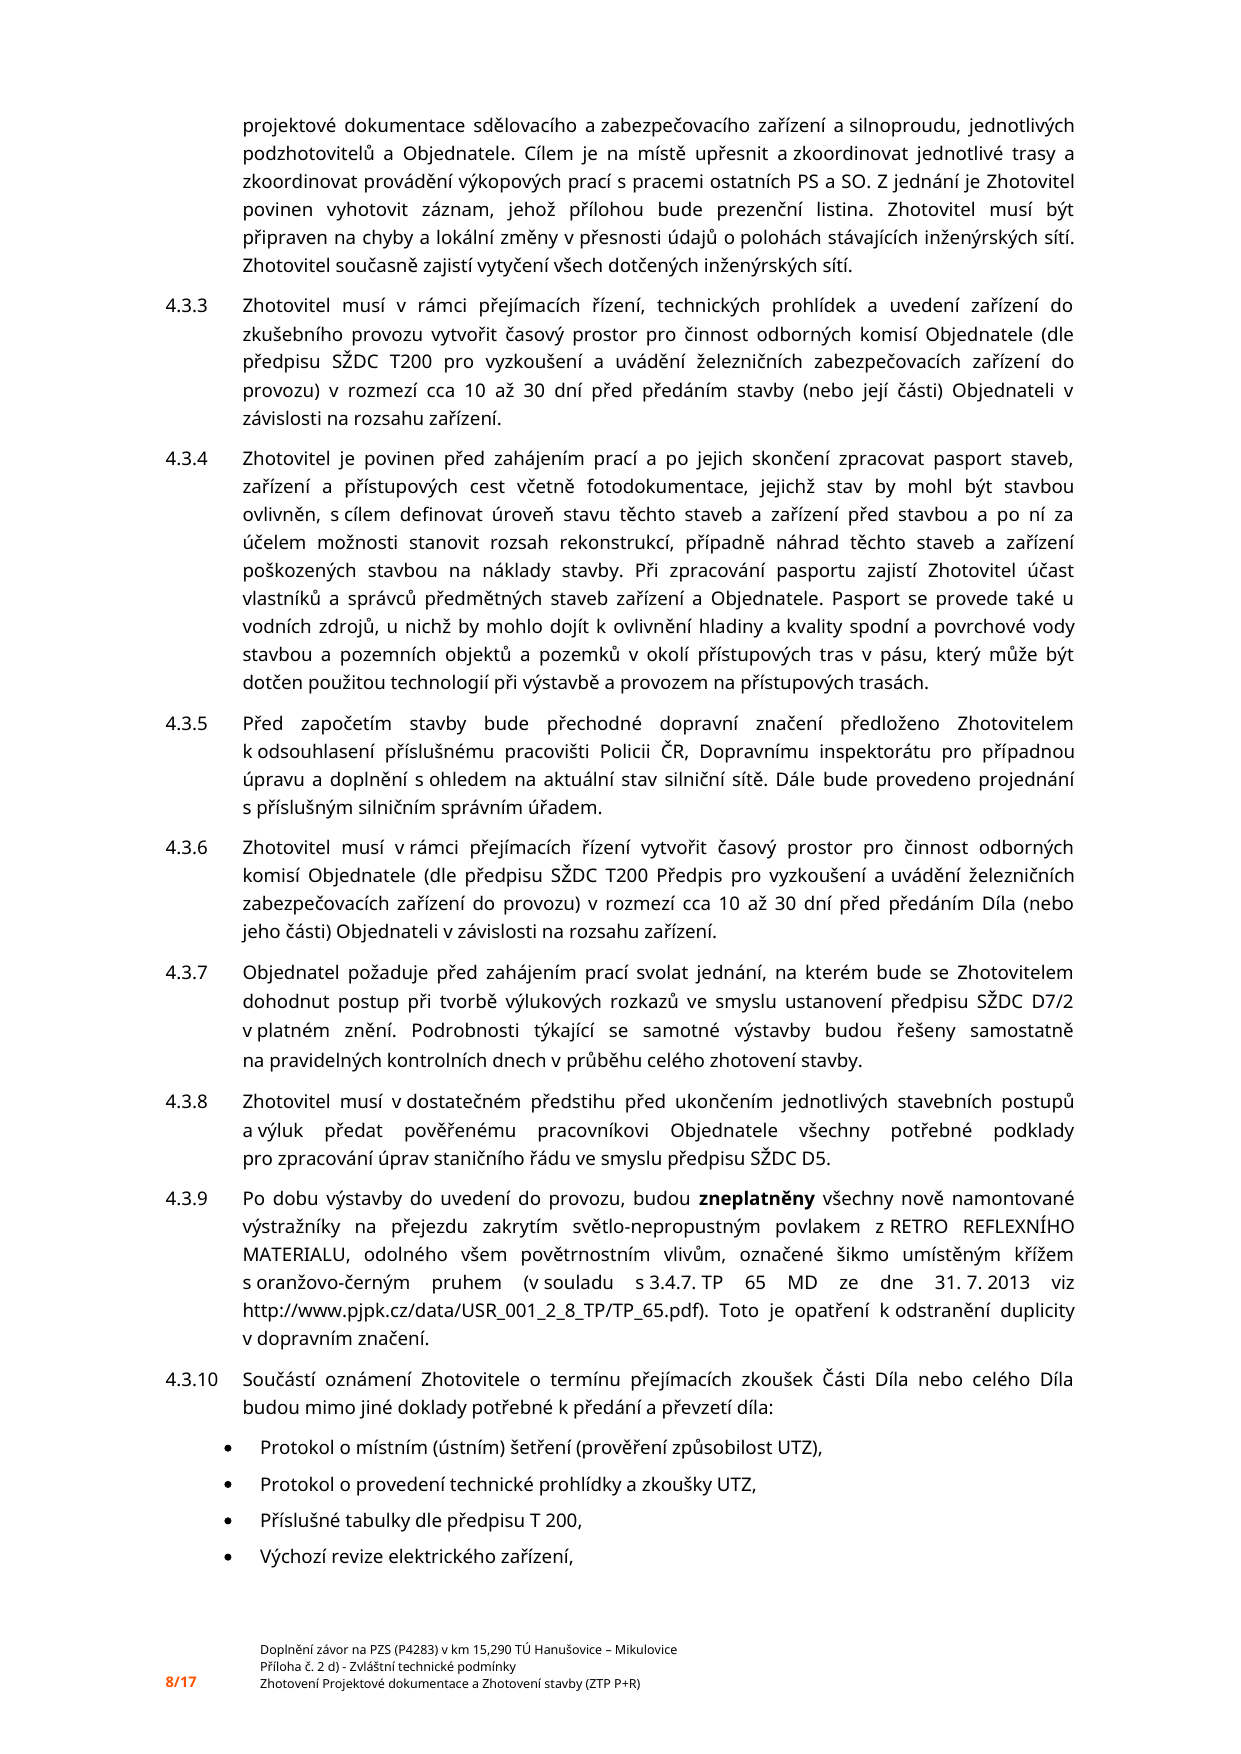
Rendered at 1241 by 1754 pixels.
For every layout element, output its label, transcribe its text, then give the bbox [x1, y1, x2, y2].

text Před započetím stavby bude přechodné dopravní značení předloženo Zhotovitelem k odsouhlasení příslušnému pracovišti Policii ČR, Dopravnímu inspektorátu pro případnou úpravu a doplnění s ohledem na aktuální stav silniční sítě. Dále bude provedeno projednání s příslušným silničním správním úřadem. [165, 710, 1075, 820]
text Protokol o provedení technické prohlídky a zkoušky UTZ, [224, 1471, 1075, 1496]
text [165, 112, 1075, 278]
text Příslušné tabulky dle předpisu T 200, [224, 1507, 1075, 1533]
text Výchozí revize elektrického zařízení, [224, 1544, 1075, 1569]
text Protokol o místním (ústním) šetření (prověření způsobilost UTZ), [224, 1434, 1075, 1460]
text Po dobu výstavby do uvedení do provozu, budou zneplatněny všechny nově namontované výstražníky na přejezdu zakrytím světlo-nepropustným povlakem z RETRO REFLEXNÍHO MATERIALU, odolného všem povětrnostním vlivům, označené šikmo umístěným křížem s oranžovo-černým pruhem (v souladu s 3.4.7. TP 65 MD ze dne 31. 7. 2013 viz http://www.pjpk.cz/data/USR_001_2_8_TP/TP_65.pdf). Toto je opatření k odstranění duplicity v dopravním značení. [165, 1185, 1075, 1351]
text Objednatel požaduje před zahájením prací svolat jednání, na kterém bude se Zhotovitelem dohodnut postup při tvorbě výlukových rozkazů ve smyslu ustanovení předpisu SŽDC D7/2 v platném znění. Podrobnosti týkající se samotné výstavby budou řešeny samostatně na pravidelných kontrolních dnech v průběhu celého zhotovení stavby. [165, 959, 1075, 1073]
text Součástí oznámení Zhotovitele o termínu přejímacích zkoušek Části Díla nebo celého Díla budou mimo jiné doklady potřebné k předání a převzetí díla: [165, 1366, 1075, 1419]
text Zhotovitel musí v rámci přejímacích řízení, technických prohlídek a uvedení zařízení do zkušebního provozu vytvořit časový prostor pro činnost odborných komisí Objednatele (dle předpisu SŽDC T200 pro vyzkoušení a uvádění železničních zabezpečovacích zařízení do provozu) v rozmezí cca 10 až 30 dní před předáním stavby (nebo její části) Objednateli v závislosti na rozsahu zařízení. [165, 293, 1075, 430]
text Zhotovitel musí v rámci přejímacích řízení vytvořit časový prostor pro činnost odborných komisí Objednatele (dle předpisu SŽDC T200 Předpis pro vyzkoušení a uvádění železničních zabezpečovacích zařízení do provozu) v rozmezí cca 10 až 30 dní před předáním Díla (nebo jeho části) Objednateli v závislosti na rozsahu zařízení. [165, 835, 1075, 944]
text Zhotovitel musí v dostatečném předstihu před ukončením jednotlivých stavebních postupů a výluk předat pověřenému pracovníkovi Objednatele všechny potřebné podklady pro zpracování úprav staničního řádu ve smyslu předpisu SŽDC D5. [165, 1089, 1075, 1170]
text Zhotovitel je povinen před zahájením prací a po jejich skončení zpracovat pasport staveb, zařízení a přístupových cest včetně fotodokumentace, jejichž stav by mohl být stavbou ovlivněn, s cílem definovat úroveň stavu těchto staveb a zařízení před stavbou a po ní za účelem možnosti stanovit rozsah rekonstrukcí, případně náhrad těchto staveb a zařízení poškozených stavbou na náklady stavby. Při zpracování pasportu zajistí Zhotovitel účast vlastníků a správců předmětných staveb zařízení a Objednatele. Pasport se provede také u vodních zdrojů, u nichž by mohlo dojít k ovlivnění hladiny a kvality spodní a povrchové vody stavbou a pozemních objektů a pozemků v okolí přístupových tras v pásu, který může být dotčen použitou technologií při výstavbě a provozem na přístupových trasách. [165, 445, 1075, 695]
